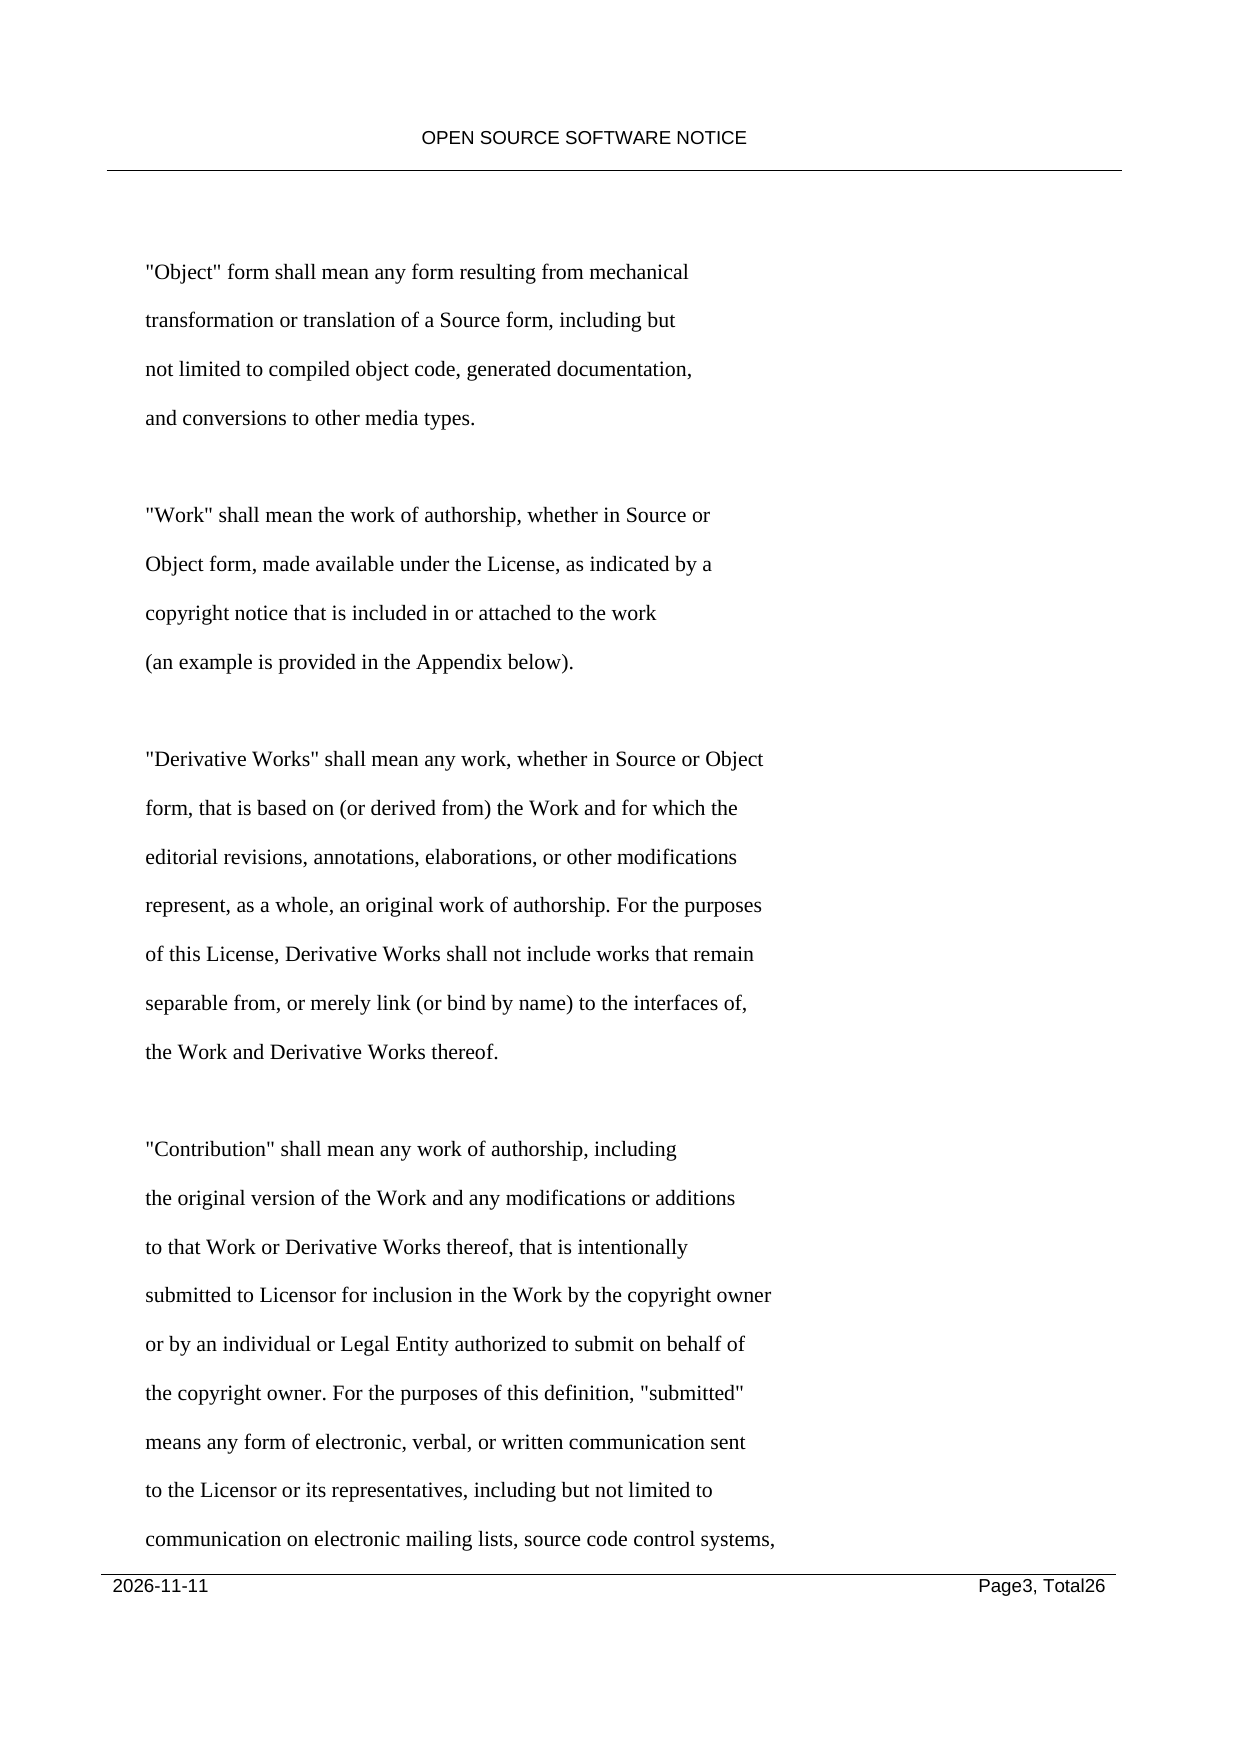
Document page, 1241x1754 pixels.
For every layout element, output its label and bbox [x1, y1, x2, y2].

text [112, 206, 1128, 1555]
